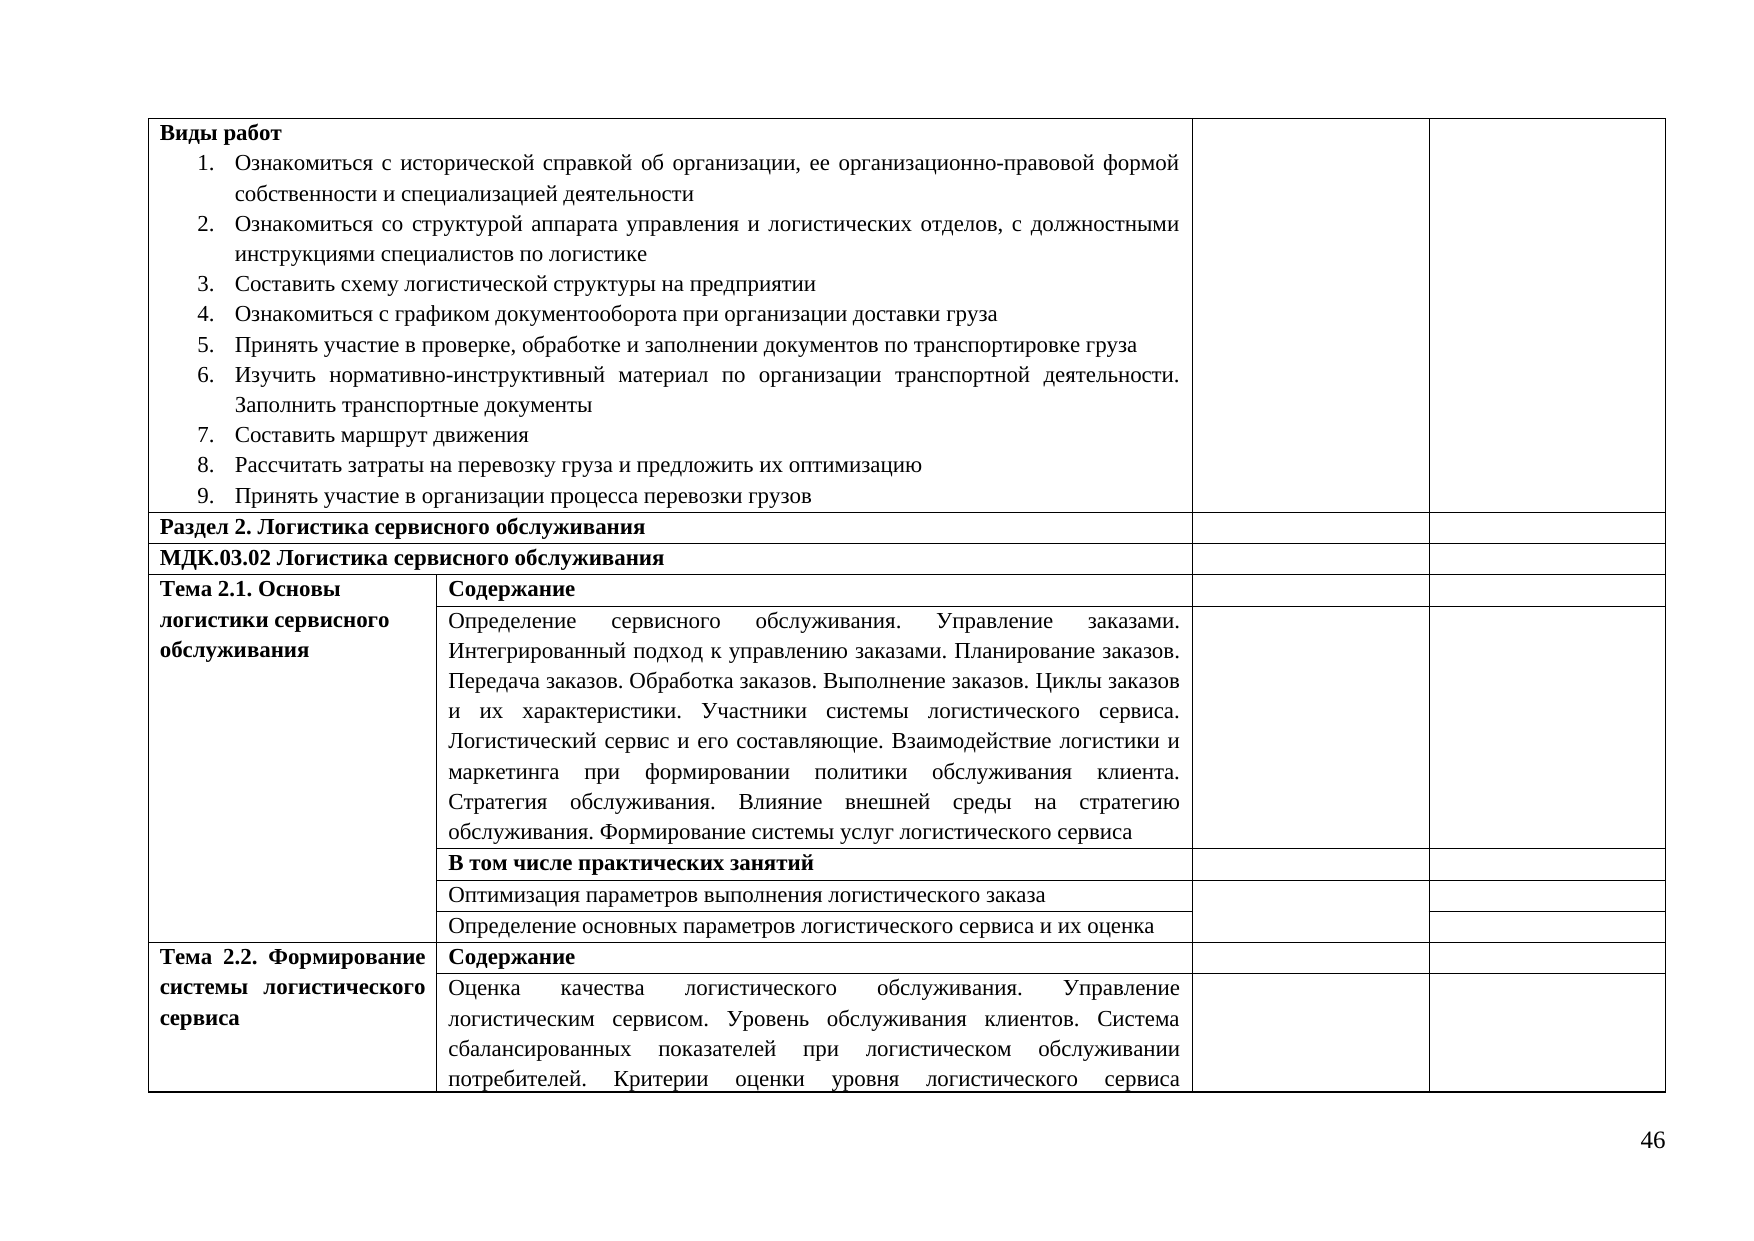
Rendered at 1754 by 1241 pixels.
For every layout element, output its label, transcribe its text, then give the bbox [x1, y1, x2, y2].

table_cell Тема 2.1. Основы логистики сервисного обслуживания [149, 575, 436, 942]
table_cell [1193, 943, 1429, 973]
table_cell [1430, 607, 1665, 848]
table_cell [1193, 513, 1429, 543]
table_cell Содержание [437, 943, 1192, 973]
table_cell [1430, 912, 1665, 942]
table_cell [1430, 544, 1665, 574]
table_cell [149, 119, 1192, 512]
table_cell МДК.03.02 Логистика сервисного обслуживания [149, 544, 1192, 574]
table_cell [437, 974, 1192, 1091]
table_cell [1430, 849, 1665, 879]
table_cell В том числе практических занятий [437, 849, 1192, 879]
table_cell [1430, 974, 1665, 1091]
table_cell [1430, 513, 1665, 543]
table_cell Оптимизация параметров выполнения логистического заказа [437, 881, 1192, 911]
table_cell [1193, 607, 1429, 848]
table_cell [1430, 575, 1665, 606]
table_cell Содержание [437, 575, 1192, 606]
table_cell [1430, 943, 1665, 973]
table_cell Тема 2.2. Формирование системы логистического сервиса [149, 943, 436, 1091]
table_cell Определение основных параметров логистического сервиса и их оценка [437, 912, 1192, 942]
table_cell Определение сервисного обслуживания. Управление заказами. Интегрированный подход к управлению заказами. Планирование заказов. Передача заказов. Обработка заказов. Выполнение заказов. Циклы заказов и их характеристики. Участники системы логистического сервиса. Логистический сервис и его составляющие. Взаимодействие логистики и маркетинга при формировании политики обслуживания клиента. Стратегия обслуживания. Влияние внешней среды на стратегию обслуживания. Формирование системы услуг логистического сервиса [437, 607, 1192, 848]
table_cell [1193, 974, 1429, 1091]
table_cell [1193, 575, 1429, 606]
table_cell Раздел 2. Логистика сервисного обслуживания [149, 513, 1192, 543]
table_cell [1193, 849, 1429, 879]
table_cell [1193, 544, 1429, 574]
table_cell [1193, 881, 1429, 942]
table_cell [1430, 119, 1665, 512]
table_cell [1430, 881, 1665, 911]
table_cell [1193, 119, 1429, 512]
